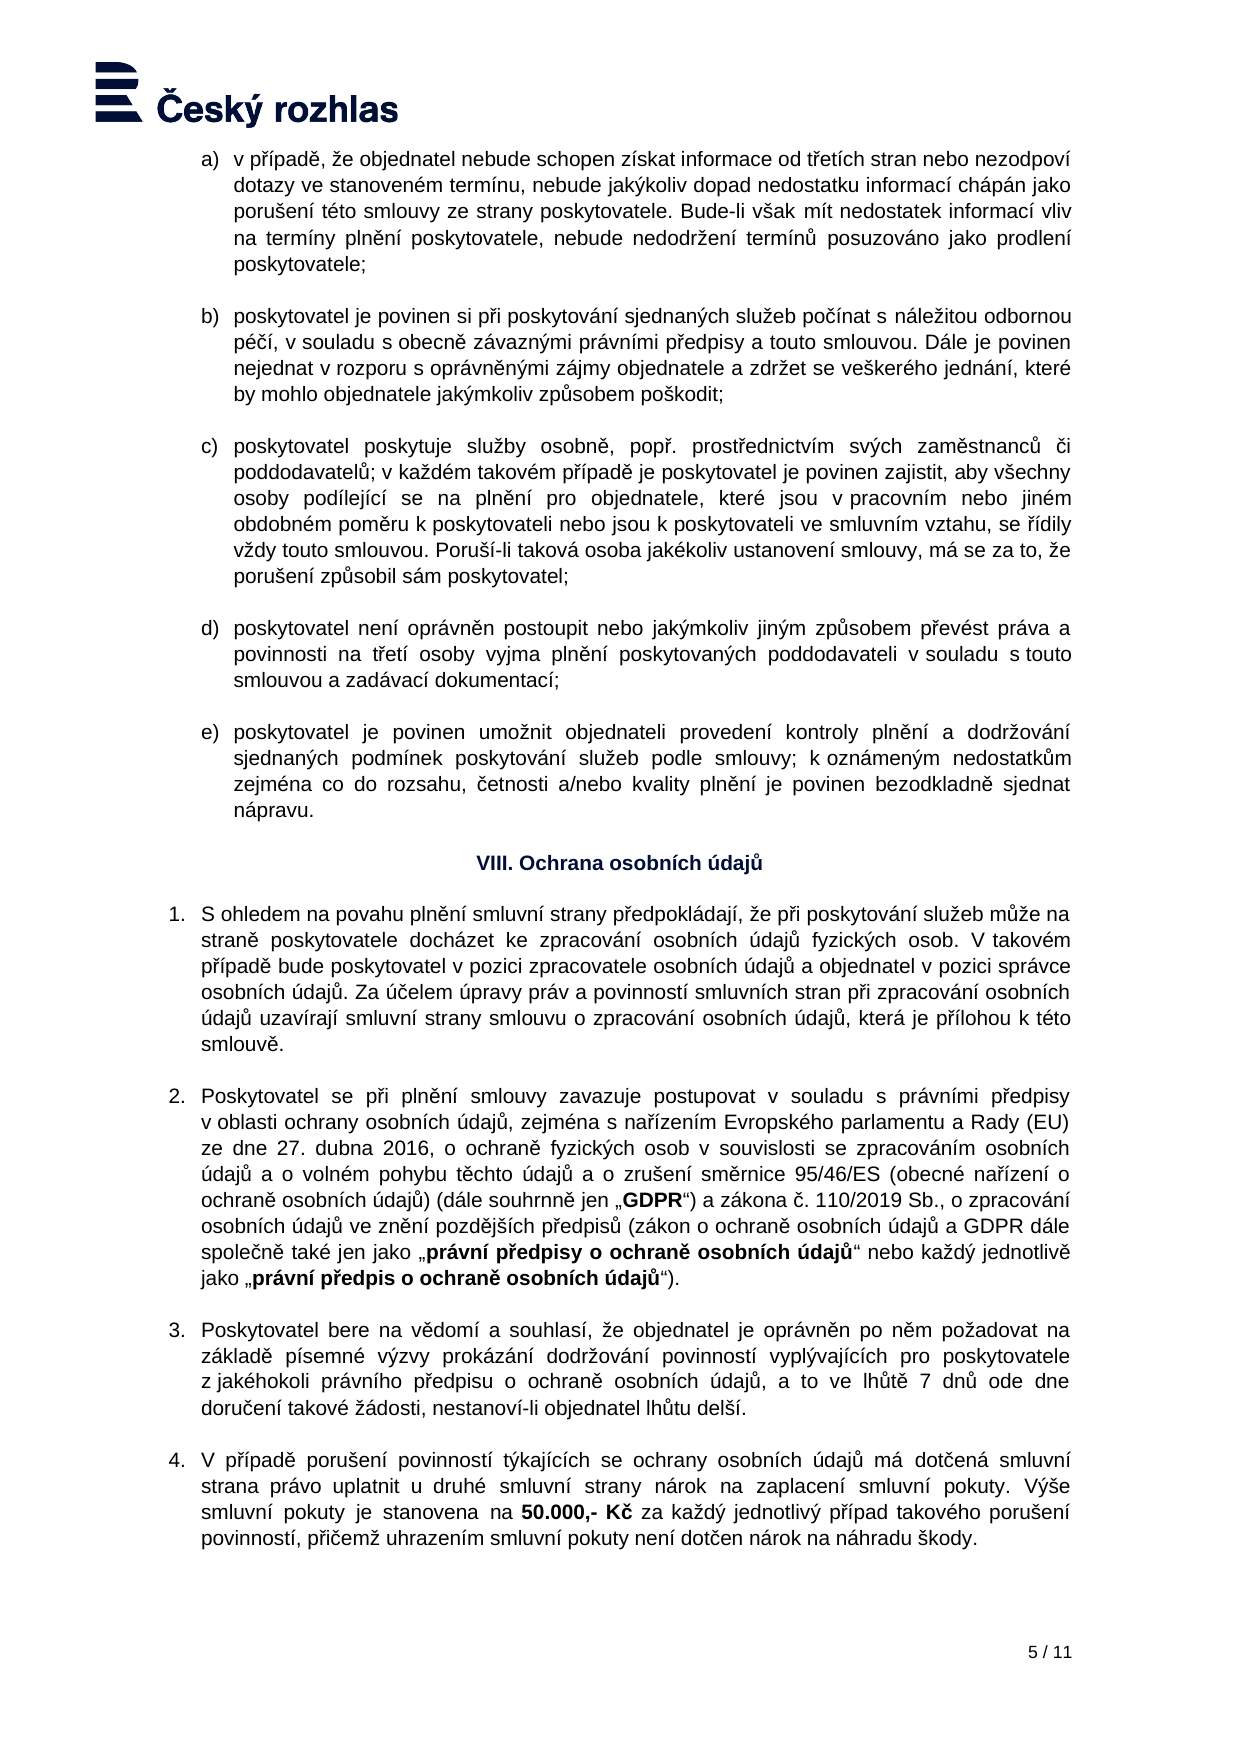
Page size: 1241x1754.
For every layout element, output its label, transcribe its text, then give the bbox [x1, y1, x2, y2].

list poskytovatel je povinen umožnit objednateli provedení kontroly plnění a dodržování sjednaných podmínek poskytování služeb podle smlouvy; k oznámeným nedostatkům zejména co do rozsahu, četnosti a/nebo kvality plnění je povinen bezodkladně sjednat nápravu. [201, 719, 1072, 823]
list V případě porušení povinností týkajících se ochrany osobních údajů má dotčená smluvní strana právo uplatnit u druhé smluvní strany nárok na zaplacení smluvní pokuty. Výše smluvní pokuty je stanovena na 50.000,- Kč za každý jednotlivý případ takového porušení povinností, přičemž uhrazením smluvní pokuty není dotčen nárok na náhradu škody. [168, 1446, 1071, 1551]
list v případě, že objednatel nebude schopen získat informace od třetích stran nebo nezodpoví dotazy ve stanoveném termínu, nebude jakýkoliv dopad nedostatku informací chápán jako porušení této smlouvy ze strany poskytovatele. Bude-li však mít nedostatek informací vliv na termíny plnění poskytovatele, nebude nedodržení termínů posuzováno jako prodlení poskytovatele; [201, 146, 1072, 276]
list Poskytovatel bere na vědomí a souhlasí, že objednatel je oprávněn po něm požadovat na základě písemné výzvy prokázání dodržování povinností vyplývajících pro poskytovatele z jakéhokoli právního předpisu o ochraně osobních údajů, a to ve lhůtě 7 dnů ode dne doručení takové žádosti, nestanoví-li objednatel lhůtu delší. [168, 1316, 1071, 1420]
subtitle Ochrana osobních údajů [168, 849, 1071, 875]
picture [95, 62, 398, 128]
list S ohledem na povahu plnění smluvní strany předpokládají, že při poskytování služeb může na straně poskytovatele docházet ke zpracování osobních údajů fyzických osob. V takovém případě bude poskytovatel v pozici zpracovatele osobních údajů a objednatel v pozici správce osobních údajů. Za účelem úpravy práv a povinností smluvních stran při zpracování osobních údajů uzavírají smluvní strany smlouvu o zpracování osobních údajů, která je přílohou k této smlouvě. [168, 901, 1071, 1057]
list poskytovatel je povinen si při poskytování sjednaných služeb počínat s náležitou odbornou péčí, v souladu s obecně závaznými právními předpisy a touto smlouvou. Dále je povinen nejednat v rozporu s oprávněnými zájmy objednatele a zdržet se veškerého jednání, které by mohlo objednatele jakýmkoliv způsobem poškodit; [201, 302, 1072, 406]
list poskytovatel poskytuje služby osobně, popř. prostřednictvím svých zaměstnanců či poddodavatelů; v každém takovém případě je poskytovatel je povinen zajistit, aby všechny osoby podílející se na plnění pro objednatele, které jsou v pracovním nebo jiném obdobném poměru k poskytovateli nebo jsou k poskytovateli ve smluvním vztahu, se řídily vždy touto smlouvou. Poruší-li taková osoba jakékoliv ustanovení smlouvy, má se za to, že porušení způsobil sám poskytovatel; [201, 432, 1072, 589]
list poskytovatel není oprávněn postoupit nebo jakýmkoliv jiným způsobem převést práva a povinnosti na třetí osoby vyjma plnění poskytovaných poddodavateli v souladu s touto smlouvou a zadávací dokumentací; [201, 615, 1072, 693]
list Poskytovatel se při plnění smlouvy zavazuje postupovat v souladu s právními předpisy v oblasti ochrany osobních údajů, zejména s nařízením Evropského parlamentu a Rady (EU) ze dne 27. dubna 2016, o ochraně fyzických osob v souvislosti se zpracováním osobních údajů a o volném pohybu těchto údajů a o zrušení směrnice 95/46/ES (obecné nařízení o ochraně osobních údajů) (dále souhrnně jen „GDPR“) a zákona č. 110/2019 Sb., o zpracování osobních údajů ve znění pozdějších předpisů (zákon o ochraně osobních údajů a GDPR dále společně také jen jako „právní předpisy o ochraně osobních údajů“ nebo každý jednotlivě jako „právní předpis o ochraně osobních údajů“). [168, 1083, 1071, 1290]
